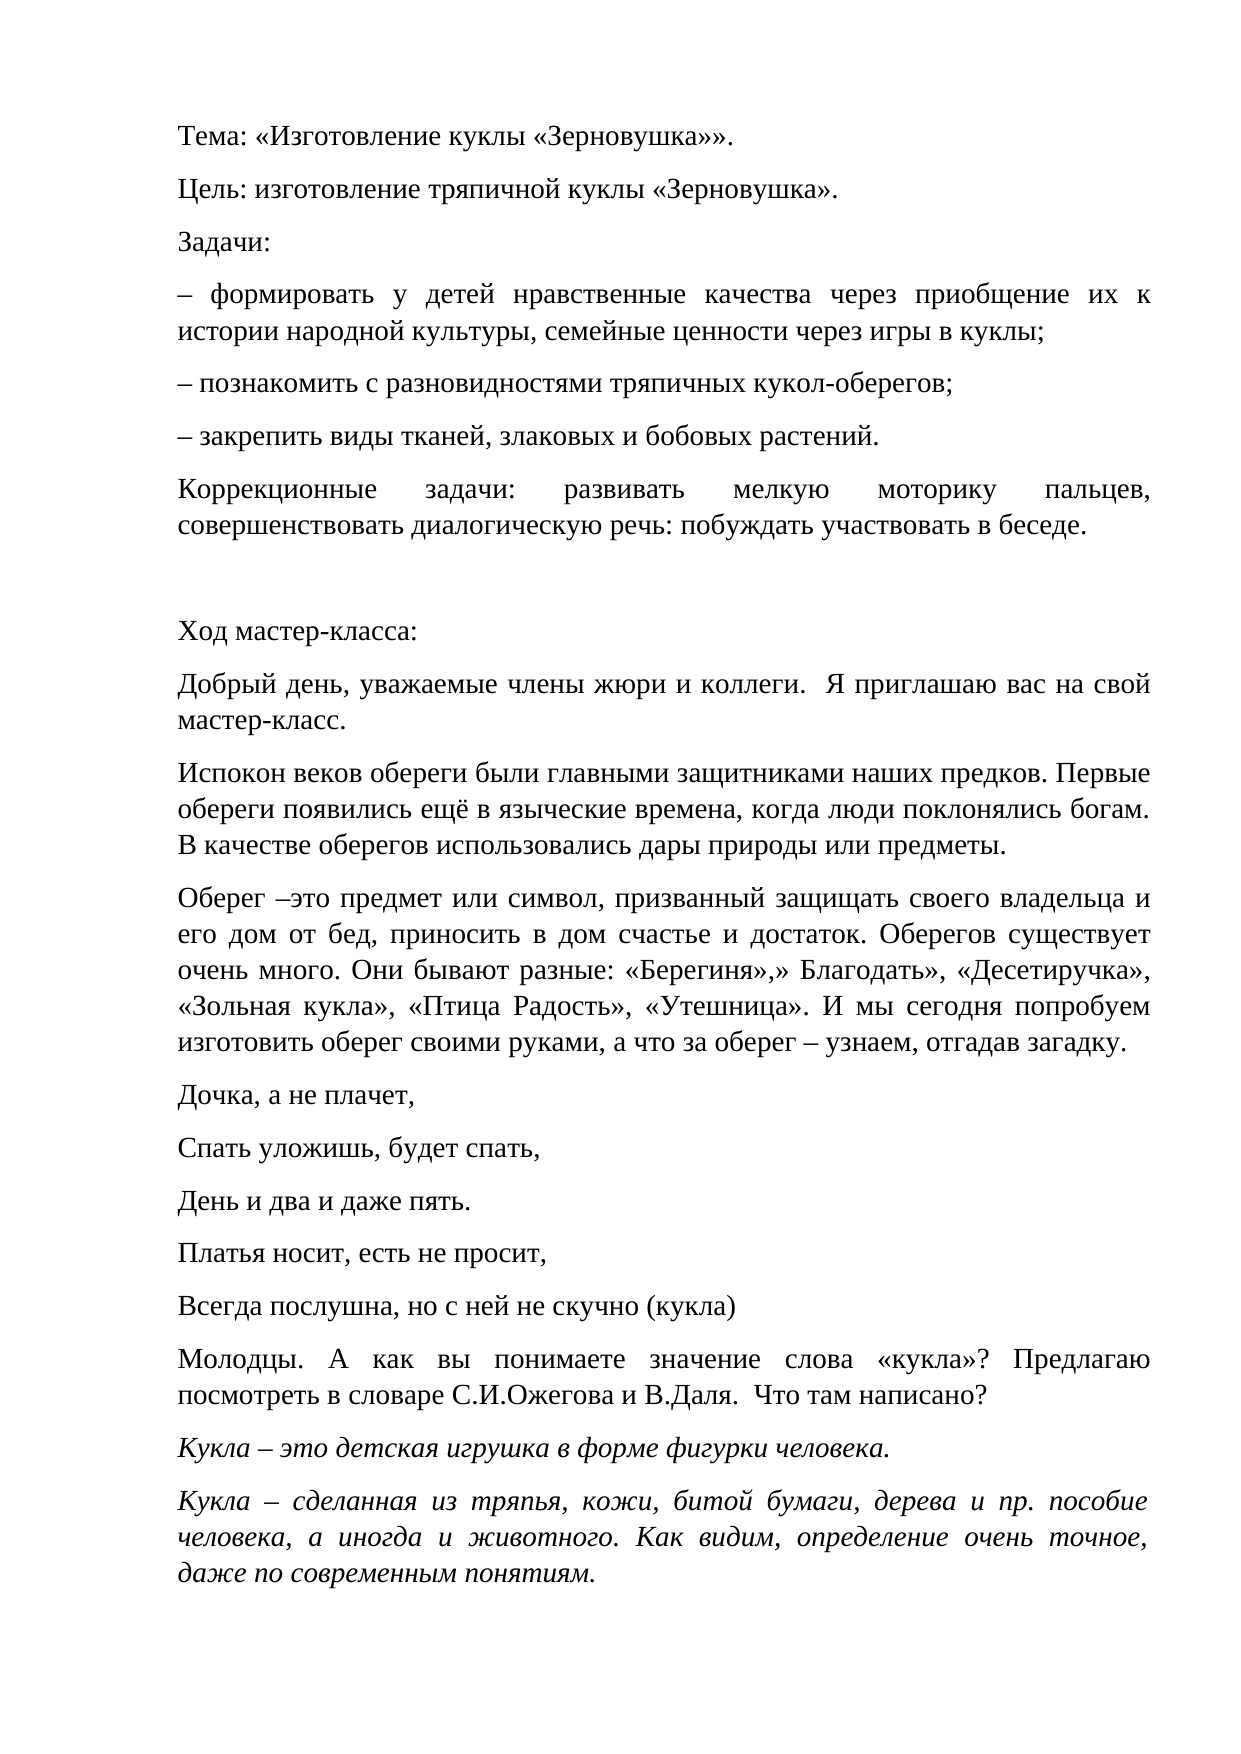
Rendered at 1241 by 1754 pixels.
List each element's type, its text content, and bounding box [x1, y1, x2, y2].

text Цель: изготовление тряпичной куклы «Зерновушка». [177, 171, 1152, 204]
text Задачи: [177, 224, 1152, 257]
text Добрый день, уважаемые члены жюри и коллеги. Я приглашаю вас на свой мастер-класс. [177, 666, 1152, 735]
text Спать уложишь, будет спать, [177, 1130, 1152, 1163]
text – познакомить с разновидностями тряпичных кукол-оберегов; [177, 366, 1152, 399]
text – формировать у детей нравственные качества через приобщение их к истории народной культуры, семейные ценности через игры в куклы; [177, 277, 1152, 346]
text Молодцы. А как вы понимаете значение слова «кукла»? Предлагаю посмотреть в словаре С.И.Ожегова и В.Даля. Что там написано? [177, 1341, 1152, 1411]
text Кукла – это детская игрушка в форме фигурки человека. [177, 1430, 1152, 1464]
text Кукла – сделанная из тряпья, кожи, битой бумаги, дерева и пр. пособие человека, а иногда и животного. Как видим, определение очень точное, даже по современным понятиям. [177, 1483, 1152, 1589]
text Оберег –это предмет или символ, призванный защищать своего владельца и его дом от бед, приносить в дом счастье и достаток. Оберегов существует очень много. Они бывают разные: «Берегиня»,» Благодать», «Десетиручка», «Зольная кукла», «Птица Радость», «Утешница». И мы сегодня попробуем изготовить оберег своими руками, а что за оберег – узнаем, отгадав загадку. [177, 880, 1152, 1058]
text День и два и даже пять. [177, 1183, 1152, 1216]
text Дочка, а не плачет, [177, 1077, 1152, 1111]
text Ход мастер-класса: [177, 613, 1152, 646]
text – закрепить виды тканей, злаковых и бобовых растений. [177, 418, 1152, 452]
text Испокон веков обереги были главными защитниками наших предков. Первые обереги появились ещё в языческие времена, когда люди поклонялись богам. В качестве оберегов использовались дары природы или предметы. [177, 755, 1152, 861]
text Платья носит, есть не просит, [177, 1236, 1152, 1269]
text Всегда послушна, но с ней не скучно (кукла) [177, 1288, 1152, 1322]
text Коррекционные задачи: развивать мелкую моторику пальцев, совершенствовать диалогическую речь: побуждать участвовать в беседе. [177, 471, 1152, 541]
text Тема: «Изготовление куклы «Зерновушка»». [177, 118, 1152, 152]
